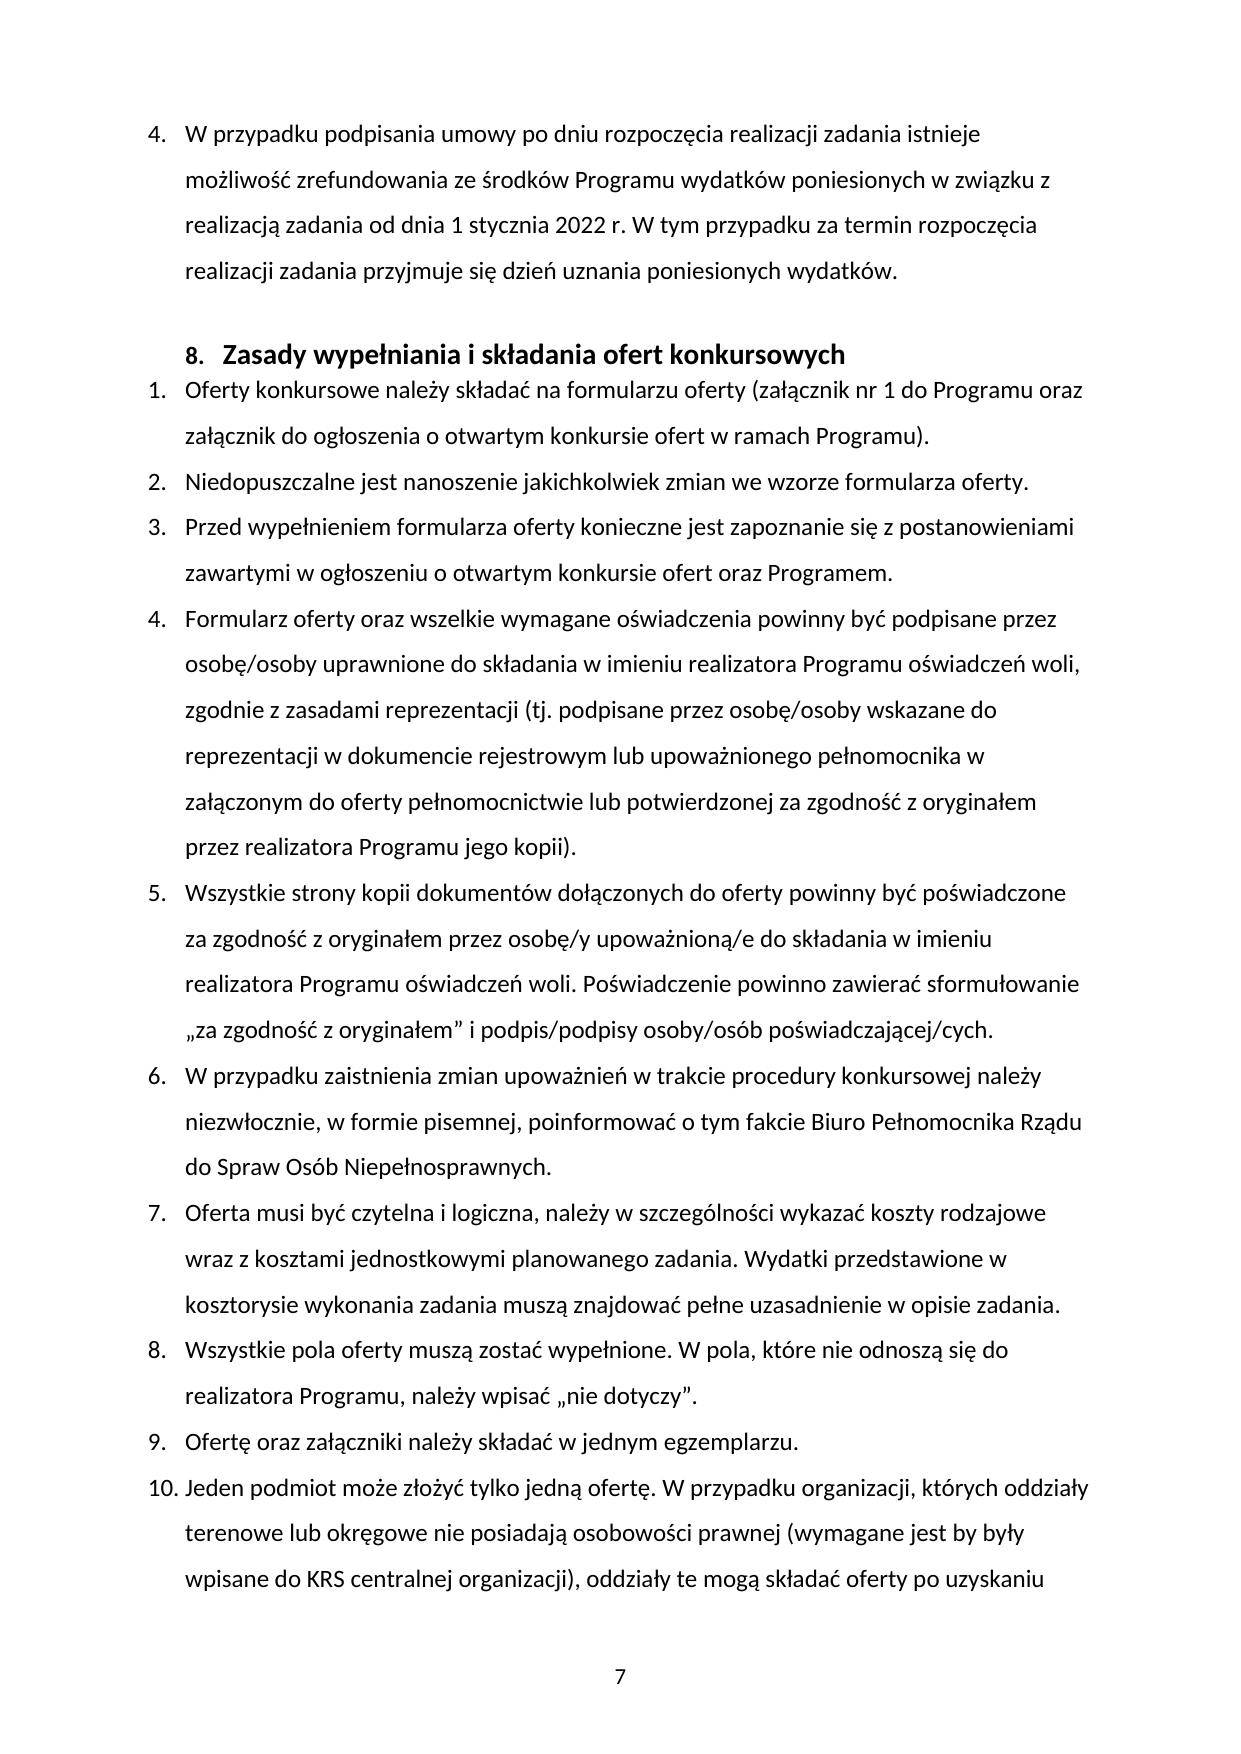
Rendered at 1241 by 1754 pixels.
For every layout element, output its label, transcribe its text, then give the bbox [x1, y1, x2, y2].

list Wszystkie pola oferty muszą zostać wypełnione. W pola, które nie odnoszą się do realizatora Programu, należy wpisać „nie dotyczy”. [148, 1334, 1092, 1411]
list Formularz oferty oraz wszelkie wymagane oświadczenia powinny być podpisane przez osobę/osoby uprawnione do składania w imieniu realizatora Programu oświadczeń woli, zgodnie z zasadami reprezentacji (tj. podpisane przez osobę/osoby wskazane do reprezentacji w dokumencie rejestrowym lub upoważnionego pełnomocnika w załączonym do oferty pełnomocnictwie lub potwierdzonej za zgodność z oryginałem przez realizatora Programu jego kopii). [148, 603, 1092, 862]
list Ofertę oraz załączniki należy składać w jednym egzemplarzu. [148, 1426, 1092, 1456]
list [148, 1472, 1092, 1594]
list W przypadku zaistnienia zmian upoważnień w trakcie procedury konkursowej należy niezwłocznie, w formie pisemnej, poinformować o tym fakcie Biuro Pełnomocnika Rządu do Spraw Osób Niepełnosprawnych. [148, 1060, 1092, 1182]
list Przed wypełnieniem formularza oferty konieczne jest zapoznanie się z postanowieniami zawartymi w ogłoszeniu o otwartym konkursie ofert oraz Programem. [148, 511, 1092, 588]
list W przypadku podpisania umowy po dniu rozpoczęcia realizacji zadania istnieje możliwość zrefundowania ze środków Programu wydatków poniesionych w związku z realizacją zadania od dnia 1 stycznia 2022 r. W tym przypadku za termin rozpoczęcia realizacji zadania przyjmuje się dzień uznania poniesionych wydatków. [148, 118, 1092, 286]
list Oferty konkursowe należy składać na formularzu oferty (załącznik nr 1 do Programu oraz załącznik do ogłoszenia o otwartym konkursie ofert w ramach Programu). [148, 374, 1092, 450]
subtitle Zasady wypełniania i składania ofert konkursowych [185, 336, 1092, 371]
list Oferta musi być czytelna i logiczna, należy w szczególności wykazać koszty rodzajowe wraz z kosztami jednostkowymi planowanego zadania. Wydatki przedstawione w kosztorysie wykonania zadania muszą znajdować pełne uzasadnienie w opisie zadania. [148, 1197, 1092, 1319]
list Niedopuszczalne jest nanoszenie jakichkolwiek zmian we wzorze formularza oferty. [148, 466, 1092, 496]
list Wszystkie strony kopii dokumentów dołączonych do oferty powinny być poświadczone za zgodność z oryginałem przez osobę/y upoważnioną/e do składania w imieniu realizatora Programu oświadczeń woli. Poświadczenie powinno zawierać sformułowanie „za zgodność z oryginałem” i podpis/podpisy osoby/osób poświadczającej/cych. [148, 877, 1092, 1045]
